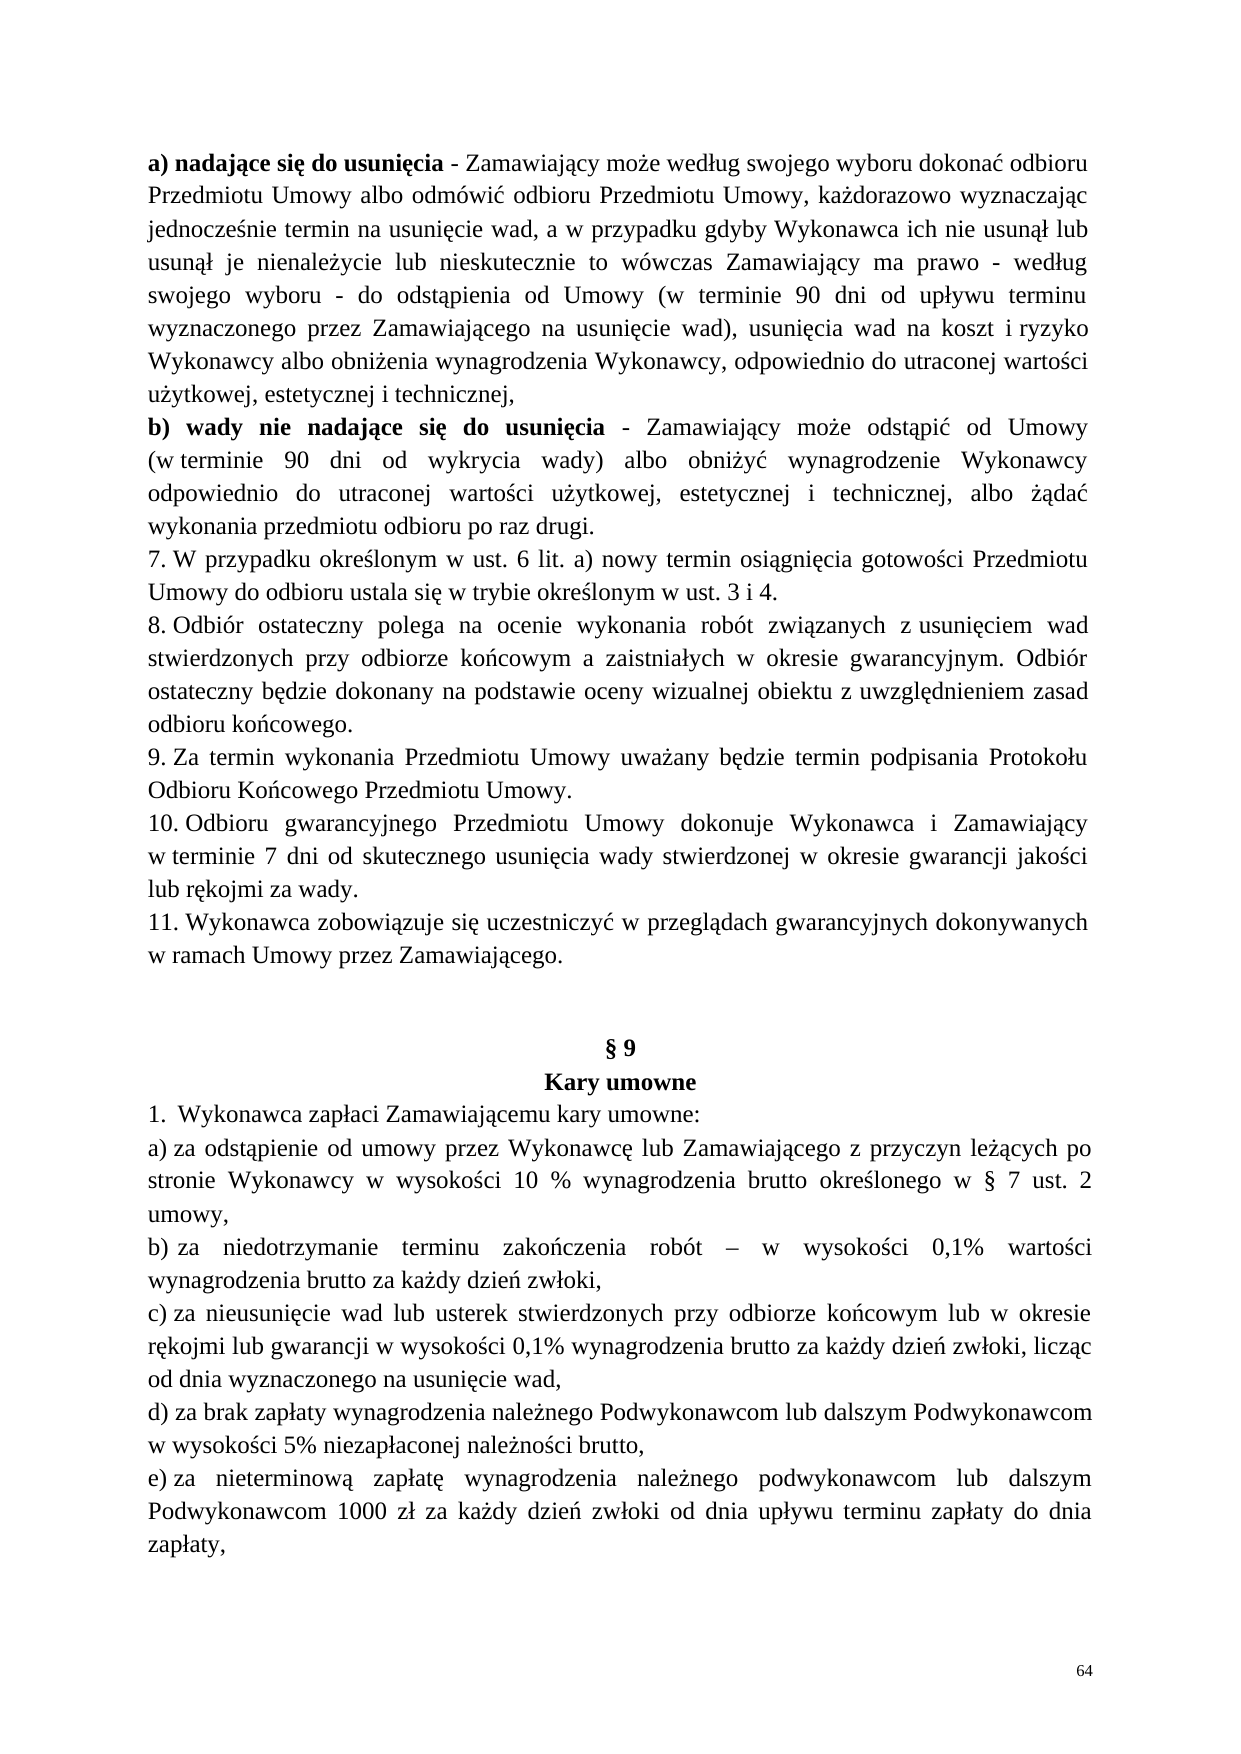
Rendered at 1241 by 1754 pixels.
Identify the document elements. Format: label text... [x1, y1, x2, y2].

text a) za odstąpienie od umowy przez Wykonawcę lub Zamawiającego z przyczyn leżących po stronie Wykonawcy w wysokości 10 % wynagrodzenia brutto określonego w § 7 ust. 2 umowy, [148, 1133, 1093, 1227]
list Wykonawca zapłaci Zamawiającemu kary umowne: [148, 1099, 1093, 1128]
text 8. Odbiór ostateczny polega na ocenie wykonania robót związanych z usunięciem wad stwierdzonych przy odbiorze końcowym a zaistniałych w okresie gwarancyjnym. Odbiór ostateczny będzie dokonany na podstawie oceny wizualnej obiektu z uwzględnieniem zasad odbioru końcowego. [148, 610, 1088, 738]
text a) nadające się do usunięcia - Zamawiający może według swojego wyboru dokonać odbioru Przedmiotu Umowy albo odmówić odbioru Przedmiotu Umowy, każdorazowo wyznaczając jednocześnie termin na usunięcie wad, a w przypadku gdyby Wykonawca ich nie usunął lub usunął je nienależycie lub nieskutecznie to wówczas Zamawiający ma prawo - według swojego wyboru - do odstąpienia od Umowy (w terminie 90 dni od upływu terminu wyznaczonego przez Zamawiającego na usunięcie wad), usunięcia wad na koszt i ryzyko Wykonawcy albo obniżenia wynagrodzenia Wykonawcy, odpowiednio do utraconej wartości użytkowej, estetycznej i technicznej, [148, 148, 1088, 407]
text 9. Za termin wykonania Przedmiotu Umowy uważany będzie termin podpisania Protokołu Odbioru Końcowego Przedmiotu Umowy. [148, 742, 1088, 804]
text b) za niedotrzymanie terminu zakończenia robót – w wysokości 0,1% wartości wynagrodzenia brutto za każdy dzień zwłoki, [148, 1232, 1093, 1293]
text 11. Wykonawca zobowiązuje się uczestniczyć w przeglądach gwarancyjnych dokonywanych w ramach Umowy przez Zamawiającego. [148, 907, 1088, 969]
text d) za brak zapłaty wynagrodzenia należnego Podwykonawcom lub dalszym Podwykonawcom w wysokości 5% niezapłaconej należności brutto, [148, 1397, 1093, 1458]
text 7. W przypadku określonym w ust. 6 lit. a) nowy termin osiągnięcia gotowości Przedmiotu Umowy do odbioru ustala się w trybie określonym w ust. 3 i 4. [148, 544, 1088, 606]
text § 9 [148, 1033, 1093, 1062]
text e) za nieterminową zapłatę wynagrodzenia należnego podwykonawcom lub dalszym Podwykonawcom 1000 zł za każdy dzień zwłoki od dnia upływu terminu zapłaty do dnia zapłaty, [148, 1463, 1093, 1558]
text c) za nieusunięcie wad lub usterek stwierdzonych przy odbiorze końcowym lub w okresie rękojmi lub gwarancji w wysokości 0,1% wynagrodzenia brutto za każdy dzień zwłoki, licząc od dnia wyznaczonego na usunięcie wad, [148, 1298, 1093, 1392]
text Kary umowne [148, 1067, 1093, 1095]
text 10. Odbioru gwarancyjnego Przedmiotu Umowy dokonuje Wykonawca i Zamawiający w terminie 7 dni od skutecznego usunięcia wady stwierdzonej w okresie gwarancji jakości lub rękojmi za wady. [148, 808, 1088, 903]
text b) wady nie nadające się do usunięcia - Zamawiający może odstąpić od Umowy (w terminie 90 dni od wykrycia wady) albo obniżyć wynagrodzenie Wykonawcy odpowiednio do utraconej wartości użytkowej, estetycznej i technicznej, albo żądać wykonania przedmiotu odbioru po raz drugi. [148, 412, 1088, 539]
